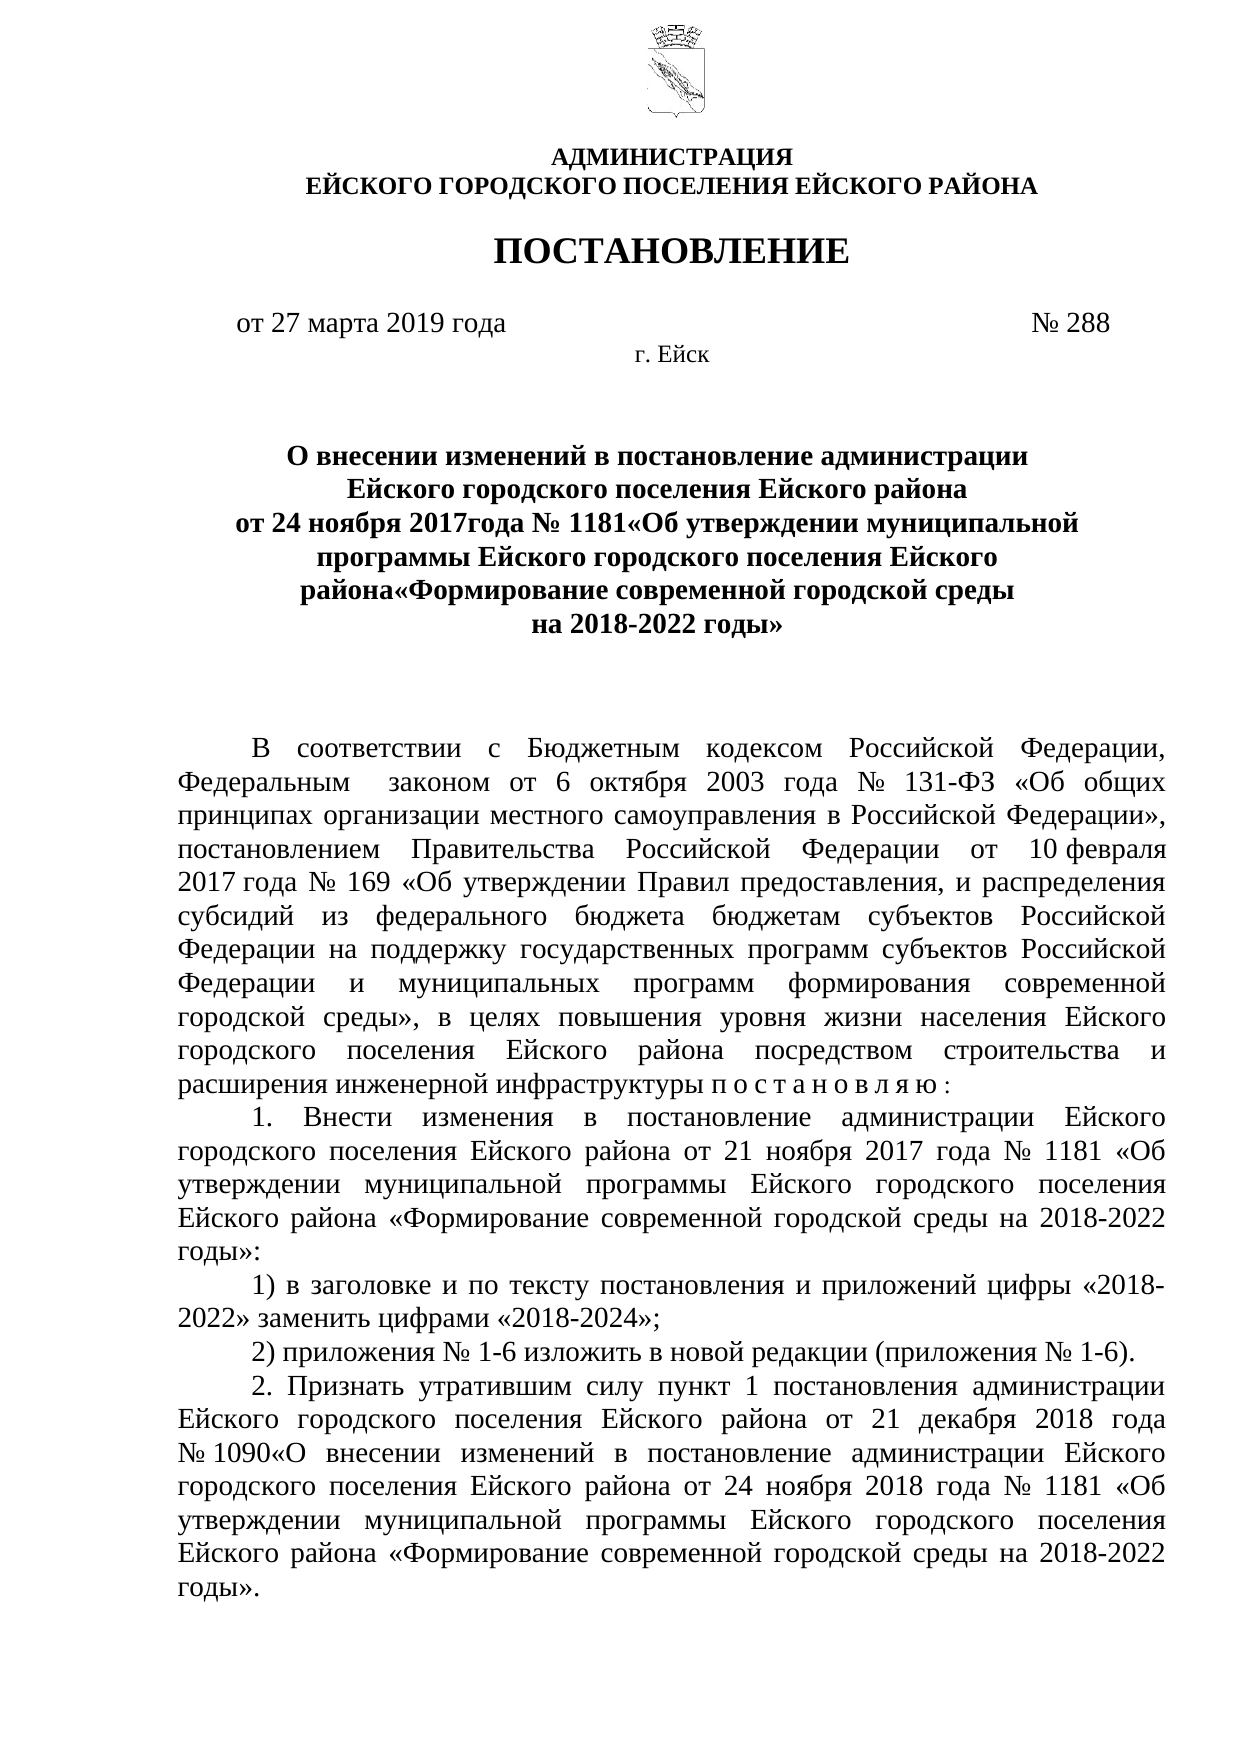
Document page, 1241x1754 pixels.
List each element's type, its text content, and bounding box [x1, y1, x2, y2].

picture [646, 24, 707, 119]
text О внесении изменений в постановление администрации [222, 438, 1093, 472]
text на 2018-2022 годы» [222, 606, 1093, 639]
text от 24 ноября 2017года № 1181«Об утверждении муниципальной программы Ейского городского поселения Ейского района«Формирование современной городской среды [222, 505, 1093, 606]
text ЕЙСКОГО ГОРОДСКОГО ПОСЕЛЕНИЯ ЕЙСКОГО РАЙОНА [177, 171, 1167, 200]
text ПОСТАНОВЛЕНИЕ [177, 228, 1167, 272]
text В соответствии с Бюджетным кодексом Российской Федерации, Федеральным законом от 6 октября 2003 года № 131-ФЗ «Об общих принципах организации местного самоуправления в Российской Федерации», постановлением Правительства Российской Федерации от 10 февраля 2017 года № 169 «Об утверждении Правил предоставления, и распределения субсидий из федерального бюджета бюджетам субъектов Российской Федерации на поддержку государственных программ субъектов Российской Федерации и муниципальных программ формирования современной городской среды», в целях повышения уровня жизни населения Ейского городского поселения Ейского района посредством строительства и расширения инженерной инфраструктуры постановляю: [177, 730, 1167, 1099]
text от 27 марта 2019 года № 288 [177, 305, 1167, 339]
text 2. Признать утратившим силу пункт 1 постановления администрации Ейского городского поселения Ейского района от 21 декабря 2018 года № 1090«О внесении изменений в постановление администрации Ейского городского поселения Ейского района от 24 ноября 2018 года № 1181 «Об утверждении муниципальной программы Ейского городского поселения Ейского района «Формирование современной городской среды на 2018-2022 годы». [177, 1368, 1167, 1602]
text 1. Внести изменения в постановление администрации Ейского городского поселения Ейского района от 21 ноября 2017 года № 1181 «Об утверждении муниципальной программы Ейского городского поселения Ейского района «Формирование современной городской среды на 2018-2022 годы»: [177, 1099, 1167, 1267]
text Ейского городского поселения Ейского района [222, 472, 1093, 505]
text г. Ейск [177, 339, 1167, 367]
text АДМИНИСТРАЦИЯ [177, 142, 1167, 171]
text 1) в заголовке и по тексту постановления и приложений цифры «2018-2022» заменить цифрами «2018-2024»; [177, 1267, 1167, 1334]
text 2) приложения № 1-6 изложить в новой редакции (приложения № 1-6). [177, 1334, 1167, 1368]
